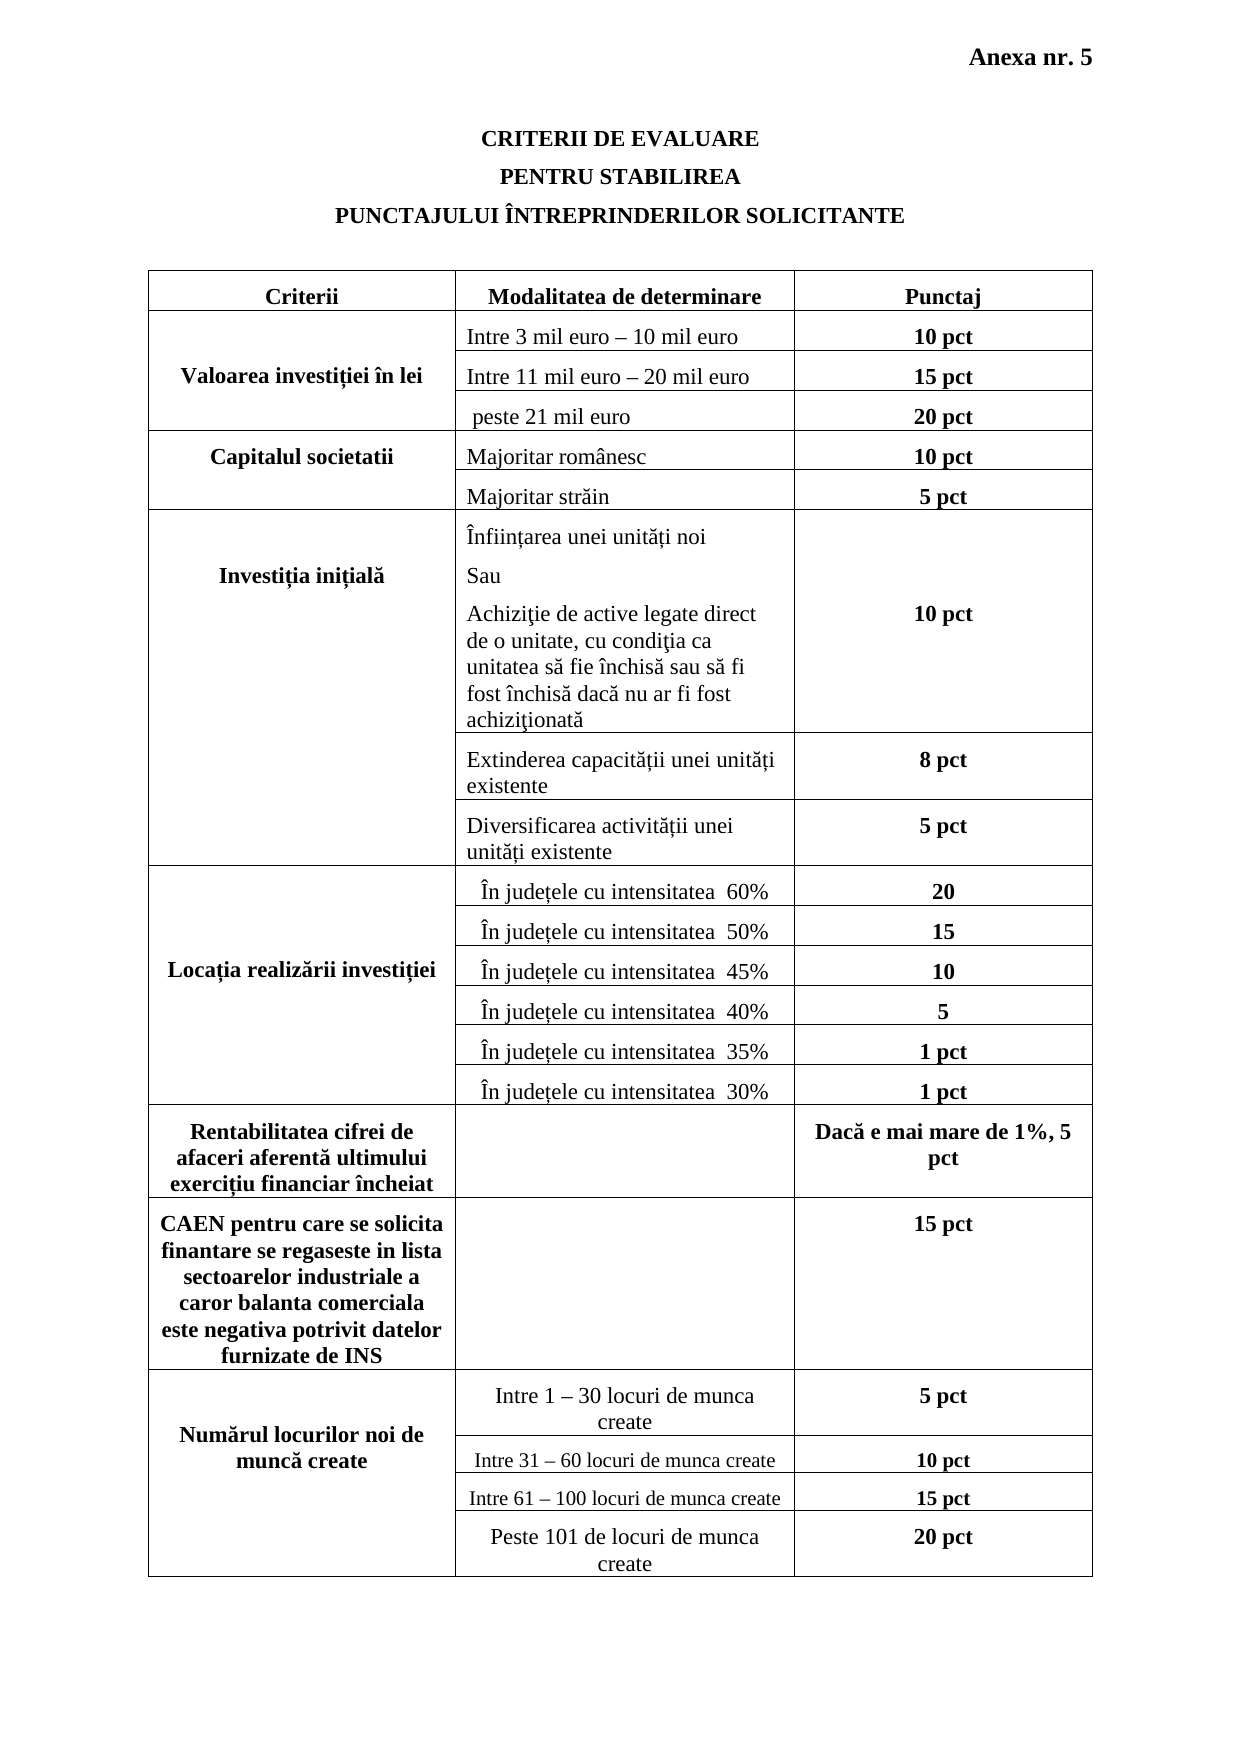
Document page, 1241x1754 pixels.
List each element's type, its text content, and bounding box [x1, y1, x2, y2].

table_header Punctaj [795, 271, 1092, 310]
table_cell 20 [795, 866, 1092, 905]
table_cell În județele cu intensitatea 60% [456, 866, 794, 905]
table_cell Valoarea investiției în lei [149, 311, 455, 429]
table_cell 10 [795, 946, 1092, 984]
table_cell 5 pct [795, 470, 1092, 509]
table_cell În județele cu intensitatea 50% [456, 906, 794, 944]
table_cell 10 pct [795, 510, 1092, 732]
table_cell 5 [795, 986, 1092, 1024]
table_cell 10 pct [795, 311, 1092, 350]
table_cell Investiția inițială [149, 510, 455, 865]
text PUNCTAJULUI ÎNTREPRINDERILOR SOLICITANTE [148, 202, 1093, 229]
table_cell [456, 1198, 794, 1368]
text Anexa nr. 5 [148, 42, 1093, 71]
table_cell Majoritar românesc [456, 431, 794, 469]
table_cell 20 pct [795, 1511, 1092, 1576]
table_cell Diversificarea activității unei unități existente [456, 800, 794, 865]
table_cell Intre 31 – 60 locuri de munca create [456, 1436, 794, 1472]
table_cell Înființarea unei unități noi Sau Achiziţie de active legate direct de o unitate, cu condiţia ca unitatea să fie închisă sau să fi fost închisă dacă nu ar fi fost achiziţionată [456, 510, 794, 732]
table_cell În județele cu intensitatea 30% [456, 1065, 794, 1104]
table_cell [456, 1105, 794, 1197]
table_cell 1 pct [795, 1065, 1092, 1104]
table_cell Capitalul societatii [149, 431, 455, 509]
table_cell 10 pct [795, 1436, 1092, 1472]
table_header Criterii [149, 271, 455, 310]
table_cell Locația realizării investiției [149, 866, 455, 1104]
table_cell 15 [795, 906, 1092, 944]
table_cell CAEN pentru care se solicita finantare se regaseste in lista sectoarelor industriale a caror balanta comerciala este negativa potrivit datelor furnizate de INS [149, 1198, 455, 1368]
table_cell Peste 101 de locuri de munca create [456, 1511, 794, 1576]
table_cell Intre 61 – 100 locuri de munca create [456, 1473, 794, 1510]
table_cell 15 pct [795, 1198, 1092, 1368]
table_cell Dacă e mai mare de 1%, 5 pct [795, 1105, 1092, 1197]
table_cell În județele cu intensitatea 35% [456, 1025, 794, 1064]
table_cell Rentabilitatea cifrei de afaceri aferentă ultimului exercițiu financiar încheiat [149, 1105, 455, 1197]
text PENTRU STABILIREA [148, 163, 1093, 190]
table_cell Intre 3 mil euro – 10 mil euro [456, 311, 794, 350]
table_cell Numărul locurilor noi de muncă create [149, 1370, 455, 1576]
table_cell 5 pct [795, 800, 1092, 865]
table_header Modalitatea de determinare [456, 271, 794, 310]
table_cell 5 pct [795, 1370, 1092, 1435]
table_cell 8 pct [795, 733, 1092, 798]
table_cell 1 pct [795, 1025, 1092, 1064]
table_cell Majoritar străin [456, 470, 794, 509]
table_cell Extinderea capacității unei unități existente [456, 733, 794, 798]
table_cell În județele cu intensitatea 40% [456, 986, 794, 1024]
table_cell peste 21 mil euro [456, 391, 794, 429]
table_cell În județele cu intensitatea 45% [456, 946, 794, 984]
text CRITERII DE EVALUARE [148, 124, 1093, 151]
table_cell 15 pct [795, 351, 1092, 389]
table_cell 15 pct [795, 1473, 1092, 1510]
table_cell Intre 11 mil euro – 20 mil euro [456, 351, 794, 389]
table_cell 10 pct [795, 431, 1092, 469]
table_cell 20 pct [795, 391, 1092, 429]
table_cell Intre 1 – 30 locuri de munca create [456, 1370, 794, 1435]
